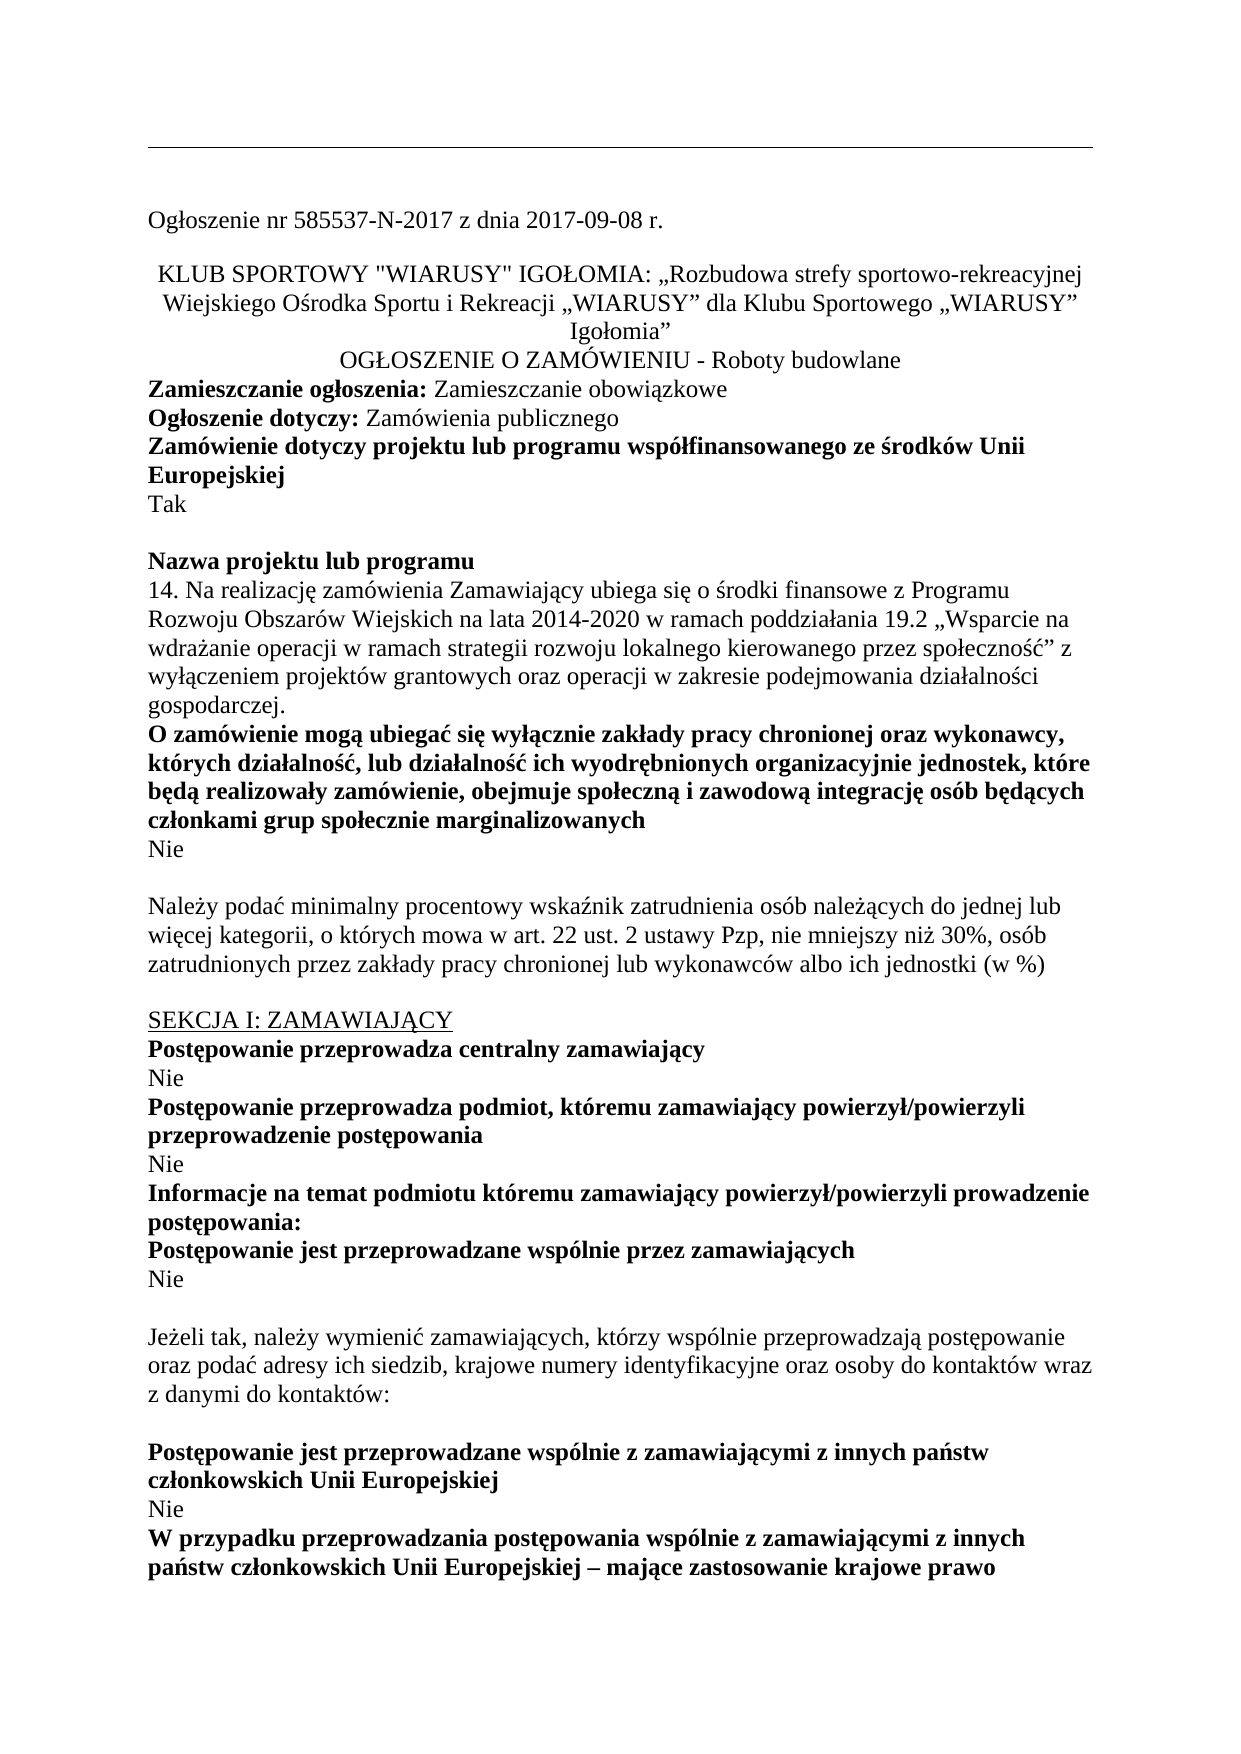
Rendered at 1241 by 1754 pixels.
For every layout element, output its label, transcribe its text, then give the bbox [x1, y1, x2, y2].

text KLUB SPORTOWY "WIARUSY" IGOŁOMIA: „Rozbudowa strefy sportowo-rekreacyjnej Wiejskiego Ośrodka Sportu i Rekreacji „WIARUSY” dla Klubu Sportowego „WIARUSY” Igołomia” OGŁOSZENIE O ZAMÓWIENIU - Roboty budowlane [148, 259, 1093, 374]
text Nie [148, 834, 1093, 863]
text Informacje na temat podmiotu któremu zamawiający powierzył/powierzyli prowadzenie postępowania: Postępowanie jest przeprowadzane wspólnie przez zamawiających [148, 1178, 1093, 1264]
text Nie [148, 1264, 1093, 1293]
text Ogłoszenie dotyczy: Zamówienia publicznego [148, 403, 1093, 431]
text Nie [148, 1494, 1093, 1523]
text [148, 1523, 1093, 1581]
text Zamieszczanie ogłoszenia: Zamieszczanie obowiązkowe [148, 374, 1093, 403]
text Nie [148, 1149, 1093, 1178]
text Należy podać minimalny procentowy wskaźnik zatrudnienia osób należących do jednej lub więcej kategorii, o których mowa w art. 22 ust. 2 ustawy Pzp, nie mniejszy niż 30%, osób zatrudnionych przez zakłady pracy chronionej lub wykonawców albo ich jednostki (w %) [148, 863, 1093, 1006]
text O zamówienie mogą ubiegać się wyłącznie zakłady pracy chronionej oraz wykonawcy, których działalność, lub działalność ich wyodrębnionych organizacyjnie jednostek, które będą realizowały zamówienie, obejmuje społeczną i zawodową integrację osób będących członkami grup społecznie marginalizowanych [148, 719, 1093, 834]
text Nazwa projektu lub programu 14. Na realizację zamówienia Zamawiający ubiega się o środki finansowe z Programu Rozwoju Obszarów Wiejskich na lata 2014-2020 w ramach poddziałania 19.2 „Wsparcie na wdrażanie operacji w ramach strategii rozwoju lokalnego kierowanego przez społeczność” z wyłączeniem projektów grantowych oraz operacji w zakresie podejmowania działalności gospodarczej. [148, 518, 1093, 719]
text Postępowanie przeprowadza centralny zamawiający [148, 1034, 1093, 1063]
text SEKCJA I: ZAMAWIAJĄCY [148, 1006, 1093, 1034]
text Nie [148, 1063, 1093, 1092]
text Ogłoszenie nr 585537-N-2017 z dnia 2017-09-08 r. [148, 148, 1093, 234]
text Jeżeli tak, należy wymienić zamawiających, którzy wspólnie przeprowadzają postępowanie oraz podać adresy ich siedzib, krajowe numery identyfikacyjne oraz osoby do kontaktów wraz z danymi do kontaktów: Postępowanie jest przeprowadzane wspólnie z zamawiającymi z innych państw członkowskich Unii Europejskiej [148, 1293, 1093, 1494]
text Postępowanie przeprowadza podmiot, któremu zamawiający powierzył/powierzyli przeprowadzenie postępowania [148, 1092, 1093, 1149]
text Tak [148, 489, 1093, 518]
text Zamówienie dotyczy projektu lub programu współfinansowanego ze środków Unii Europejskiej [148, 431, 1093, 489]
